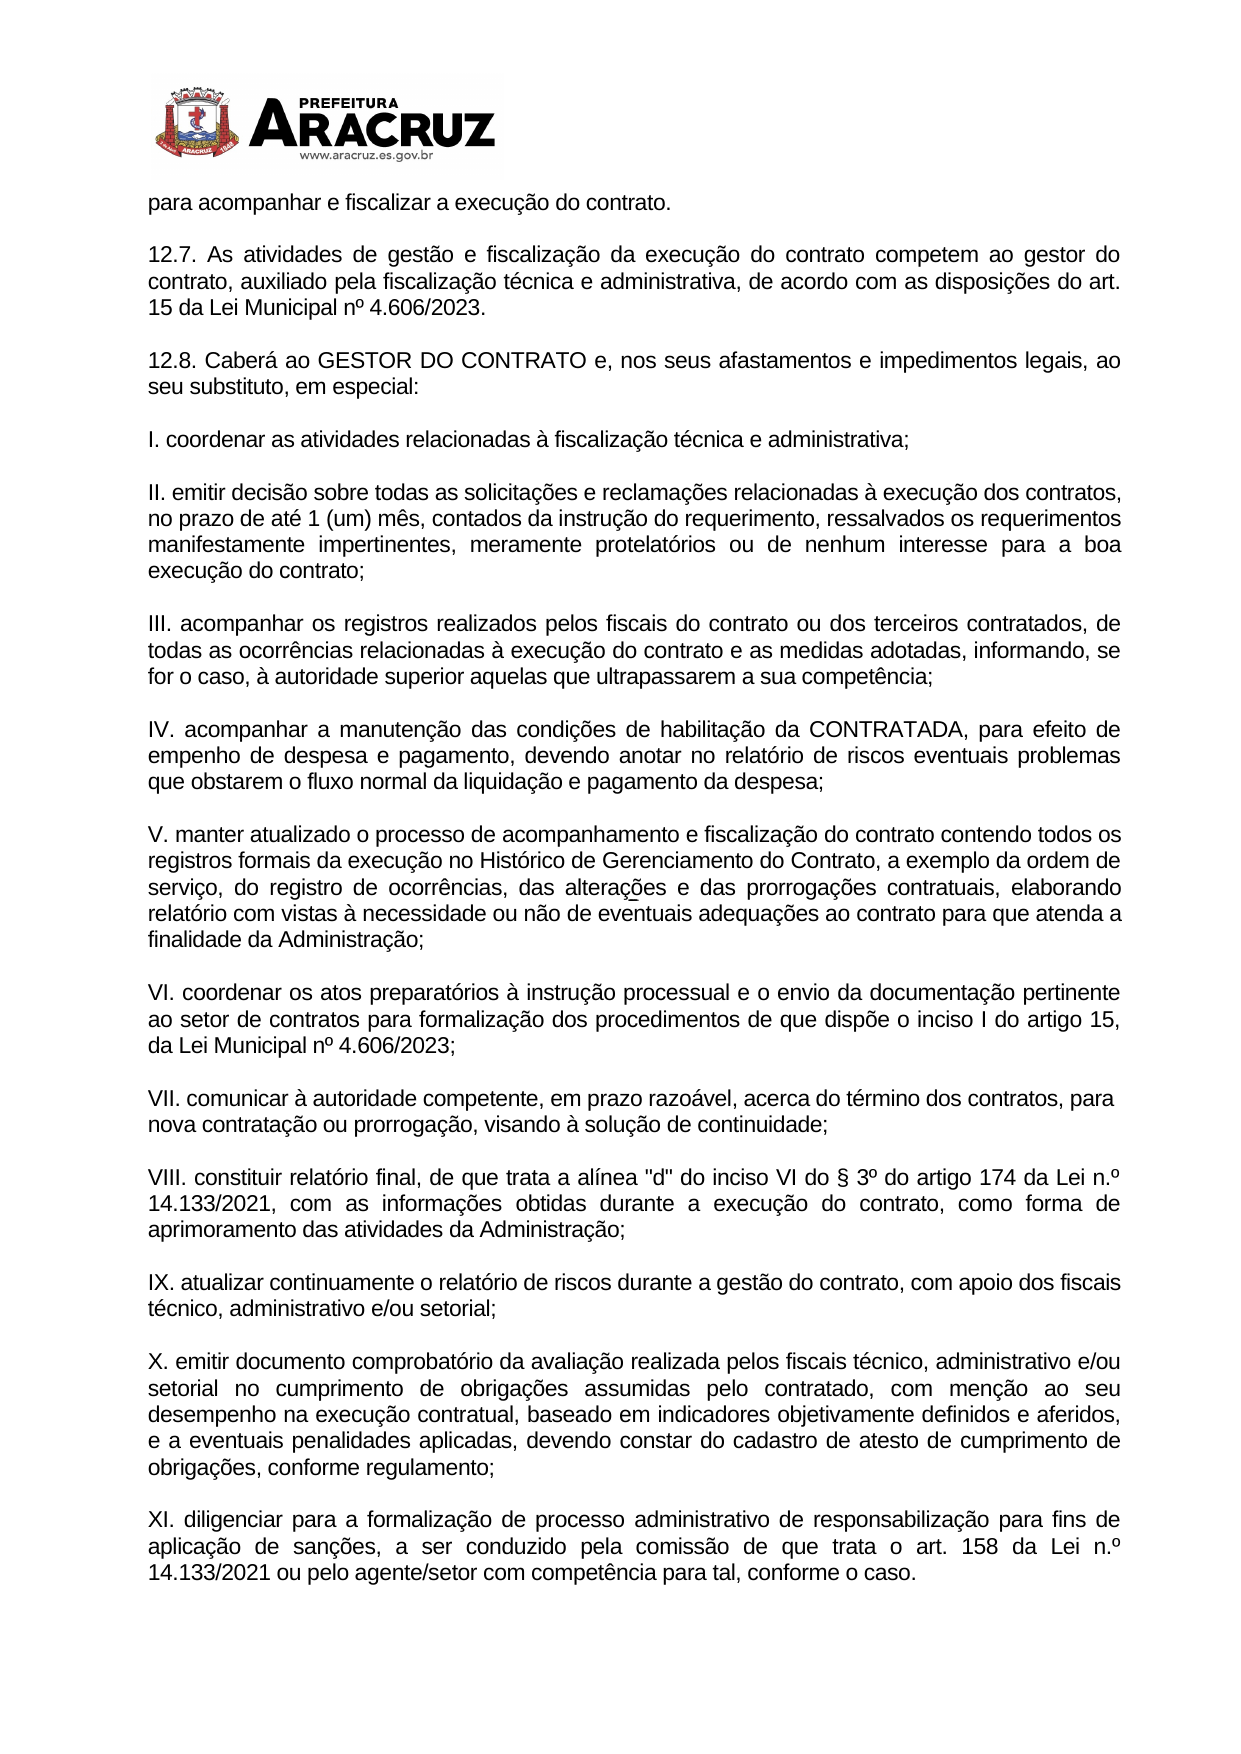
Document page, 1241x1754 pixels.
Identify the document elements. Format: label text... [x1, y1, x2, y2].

subtitle VII. comunicar à autoridade competente, em prazo razoável, acerca do término dos contratos, para nova contratação ou prorrogação, visando à solução de continuidade; [148, 1084, 1122, 1137]
subtitle XI. diligenciar para a formalização de processo administrativo de responsabilização para fins de aplicação de sanções, a ser conduzido pela comissão de que trata o art. 158 da Lei n.º 14.133/2021 ou pelo agente/setor com competência para tal, conforme o caso. [148, 1506, 1122, 1585]
subtitle 12.7. As atividades de gestão e fiscalização da execução do contrato competem ao gestor do contrato, auxiliado pela fiscalização técnica e administrativa, de acordo com as disposições do art. 15 da Lei Municipal nº 4.606/2023. [148, 241, 1122, 320]
subtitle IX. atualizar continuamente o relatório de riscos durante a gestão do contrato, com apoio dos fiscais técnico, administrativo e/ou setorial; [148, 1269, 1122, 1322]
subtitle IV. acompanhar a manutenção das condições de habilitação da CONTRATADA, para efeito de empenho de despesa e pagamento, devendo anotar no relatório de riscos eventuais problemas que obstarem o fluxo normal da liquidação e pagamento da despesa; [148, 716, 1122, 795]
subtitle V. manter atualizado o processo de acompanhamento e fiscalização do contrato contendo todos os registros formais da execução no Histórico de Gerenciamento do Contrato, a exemplo da ordem de serviço, do registro de ocorrências, das alterações e das prorrogações contratuais, elaborando relatório com vistas à necessidade ou não de eventuais adequações ao contrato para que atenda a finalidade da Administração; [148, 821, 1122, 953]
subtitle X. emitir documento comprobatório da avaliação realizada pelos fiscais técnico, administrativo e/ou setorial no cumprimento de obrigações assumidas pelo contratado, com menção ao seu desempenho na execução contratual, baseado em indicadores objetivamente definidos e aferidos, e a eventuais penalidades aplicadas, devendo constar do cadastro de atesto de cumprimento de obrigações, conforme regulamento; [148, 1348, 1122, 1480]
subtitle 12.8. Caberá ao GESTOR DO CONTRATO e, nos seus afastamentos e impedimentos legais, ao seu substituto, em especial: [148, 347, 1122, 399]
subtitle VIII. constituir relatório final, de que trata a alínea "d" do inciso VI do § 3º do artigo 174 da Lei n.º 14.133/2021, com as informações obtidas durante a execução do contrato, como forma de aprimoramento das atividades da Administração; [148, 1164, 1122, 1243]
picture [151, 73, 504, 180]
subtitle VI. coordenar os atos preparatórios à instrução processual e o envio da documentação pertinente ao setor de contratos para formalização dos procedimentos de que dispõe o inciso I do artigo 15, da Lei Municipal nº 4.606/2023; [148, 979, 1122, 1058]
subtitle III. acompanhar os registros realizados pelos fiscais do contrato ou dos terceiros contratados, de todas as ocorrências relacionadas à execução do contrato e as medidas adotadas, informando, se for o caso, à autoridade superior aquelas que ultrapassarem a sua competência; [148, 610, 1122, 689]
subtitle II. emitir decisão sobre todas as solicitações e reclamações relacionadas à execução dos contratos, no prazo de até 1 (um) mês, contados da instrução do requerimento, ressalvados os requerimentos manifestamente impertinentes, meramente protelatórios ou de nenhum interesse para a boa execução do contrato; [148, 478, 1122, 584]
subtitle I. coordenar as atividades relacionadas à fiscalização técnica e administrativa; [148, 426, 1122, 452]
